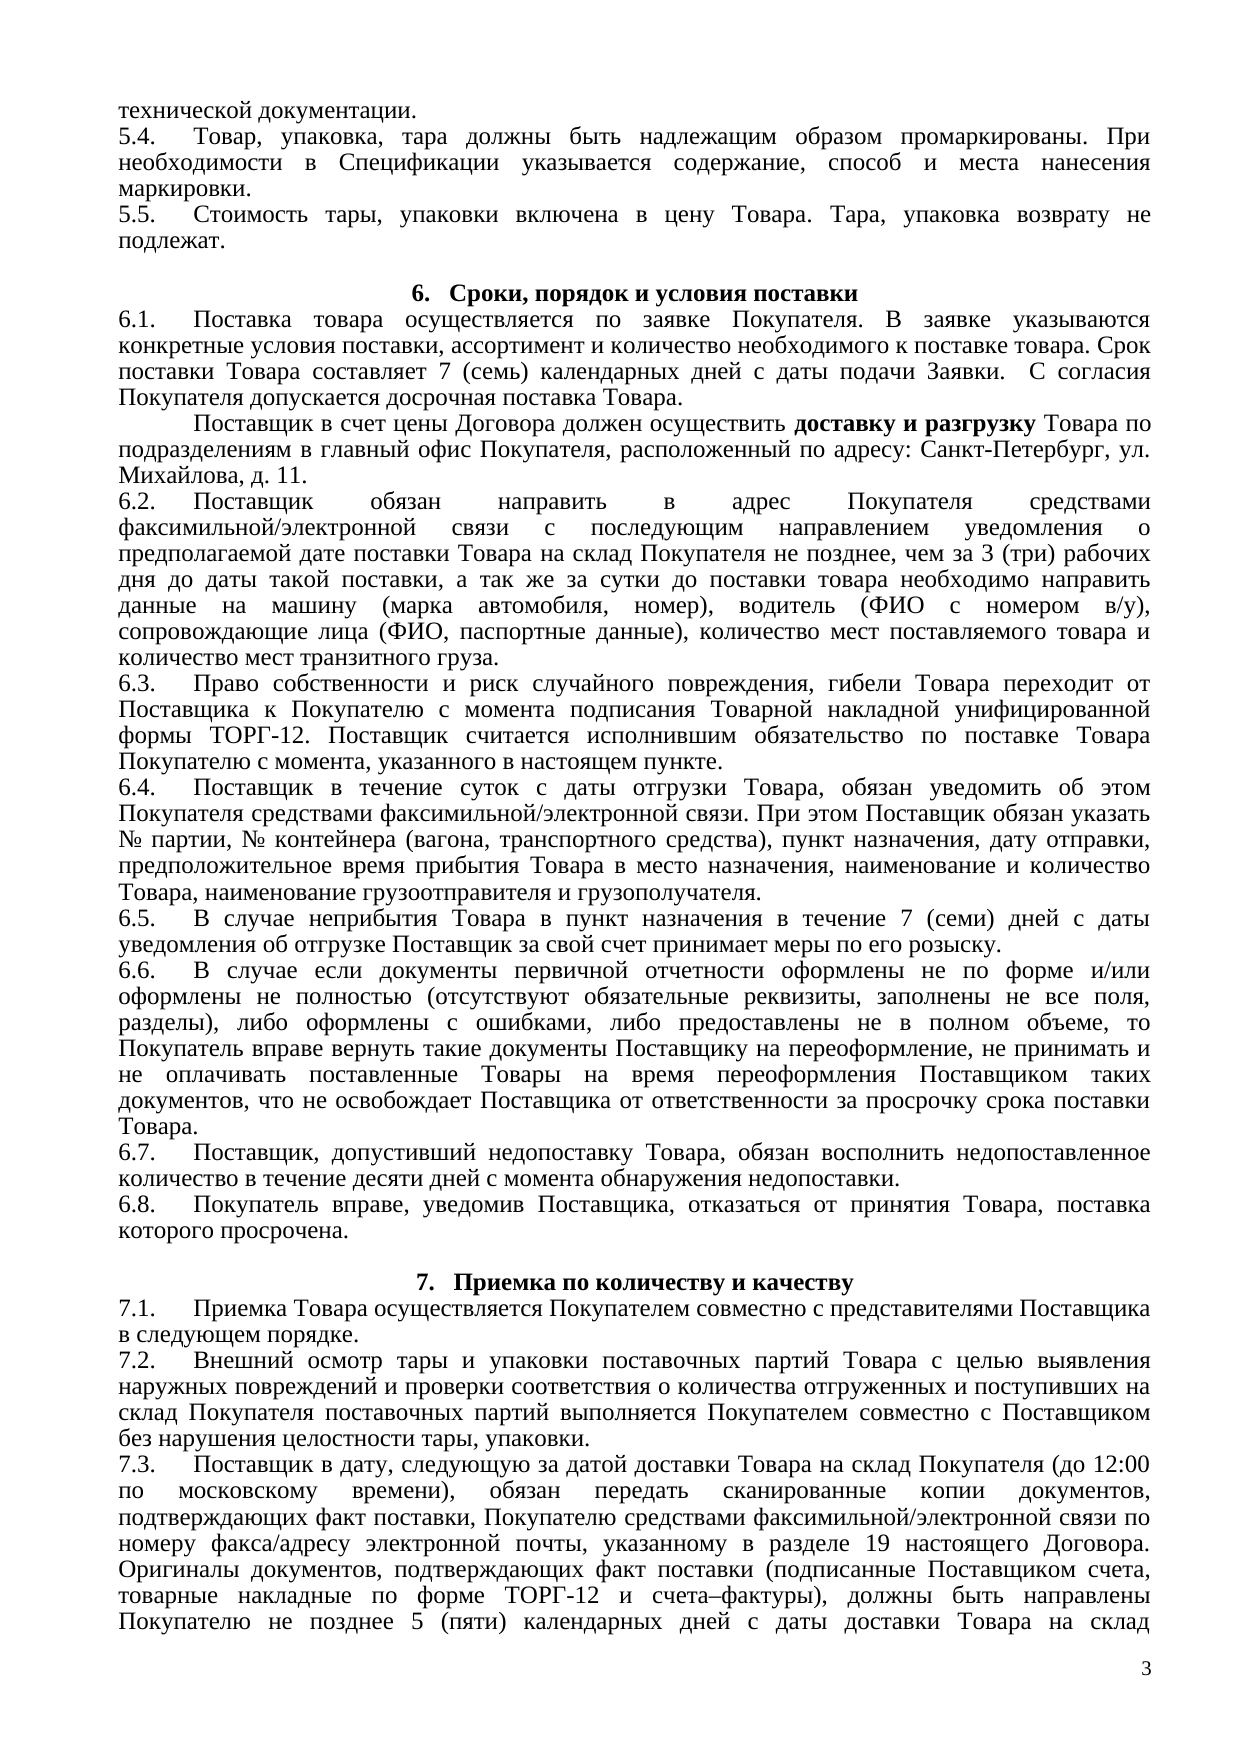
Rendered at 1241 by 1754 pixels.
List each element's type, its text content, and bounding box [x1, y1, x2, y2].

list Право собственности и риск случайного повреждения, гибели Товара переходит от Поставщика к Покупателю с момента подписания Товарной накладной унифицированной формы ТОРГ-12. Поставщик считается исполнившим обязательство по поставке Товара Покупателю с момента, указанного в настоящем пункте. [118, 671, 1152, 775]
text Поставщик в счет цены Договора должен осуществить доставку и разгрузку Товара по подразделениям в главный офис Покупателя, расположенный по адресу: Санкт-Петербург, ул. Михайлова, д. 11. [118, 410, 1152, 488]
list Поставка товара осуществляется по заявке Покупателя. В заявке указываются конкретные условия поставки, ассортимент и количество необходимого к поставке товара. Срок поставки Товара составляет 7 (семь) календарных дней с даты подачи Заявки. С согласия Покупателя допускается досрочная поставка Товара. [118, 306, 1152, 410]
list Приемка по количеству и качеству [118, 1270, 1152, 1296]
list Сроки, порядок и условия поставки [118, 280, 1152, 306]
list Товар, упаковка, тара должны быть надлежащим образом промаркированы. При необходимости в Спецификации указывается содержание, способ и места нанесения маркировки. [118, 124, 1152, 202]
list Поставщик обязан направить в адрес Покупателя средствами факсимильной/электронной связи с последующим направлением уведомления о предполагаемой дате поставки Товара на склад Покупателя не позднее, чем за 3 (три) рабочих дня до даты такой поставки, а так же за сутки до поставки товара необходимо направить данные на машину (марка автомобиля, номер), водитель (ФИО с номером в/у), сопровождающие лица (ФИО, паспортные данные), количество мест поставляемого товара и количество мест транзитного груза. [118, 488, 1152, 671]
list Поставщик в течение суток с даты отгрузки Товара, обязан уведомить об этом Покупателя средствами факсимильной/электронной связи. При этом Поставщик обязан указать № партии, № контейнера (вагона, транспортного средства), пункт назначения, дату отправки, предположительное время прибытия Товара в место назначения, наименование и количество Товара, наименование грузоотправителя и грузополучателя. [118, 775, 1152, 905]
list Внешний осмотр тары и упаковки поставочных партий Товара с целью выявления наружных повреждений и проверки соответствия о количества отгруженных и поступивших на склад Покупателя поставочных партий выполняется Покупателем совместно с Поставщиком без нарушения целостности тары, упаковки. [118, 1348, 1152, 1452]
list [118, 1452, 1152, 1634]
list Поставщик, допустивший недопоставку Товара, обязан восполнить недопоставленное количество в течение десяти дней с момента обнаружения недопоставки. [118, 1139, 1152, 1192]
list В случае неприбытия Товара в пункт назначения в течение 7 (семи) дней с даты уведомления об отгрузке Поставщик за свой счет принимает меры по его розыску. [118, 905, 1152, 957]
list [118, 98, 1152, 124]
list Стоимость тары, упаковки включена в цену Товара. Тара, упаковка возврату не подлежат. [118, 202, 1152, 254]
list В случае если документы первичной отчетности оформлены не по форме и/или оформлены не полностью (отсутствуют обязательные реквизиты, заполнены не все поля, разделы), либо оформлены с ошибками, либо предоставлены не в полном объеме, то Покупатель вправе вернуть такие документы Поставщику на переоформление, не принимать и не оплачивать поставленные Товары на время переоформления Поставщиком таких документов, что не освобождает Поставщика от ответственности за просрочку срока поставки Товара. [118, 957, 1152, 1139]
list Приемка Товара осуществляется Покупателем совместно с представителями Поставщика в следующем порядке. [118, 1296, 1152, 1348]
list Покупатель вправе, уведомив Поставщика, отказаться от принятия Товара, поставка которого просрочена. [118, 1192, 1152, 1244]
